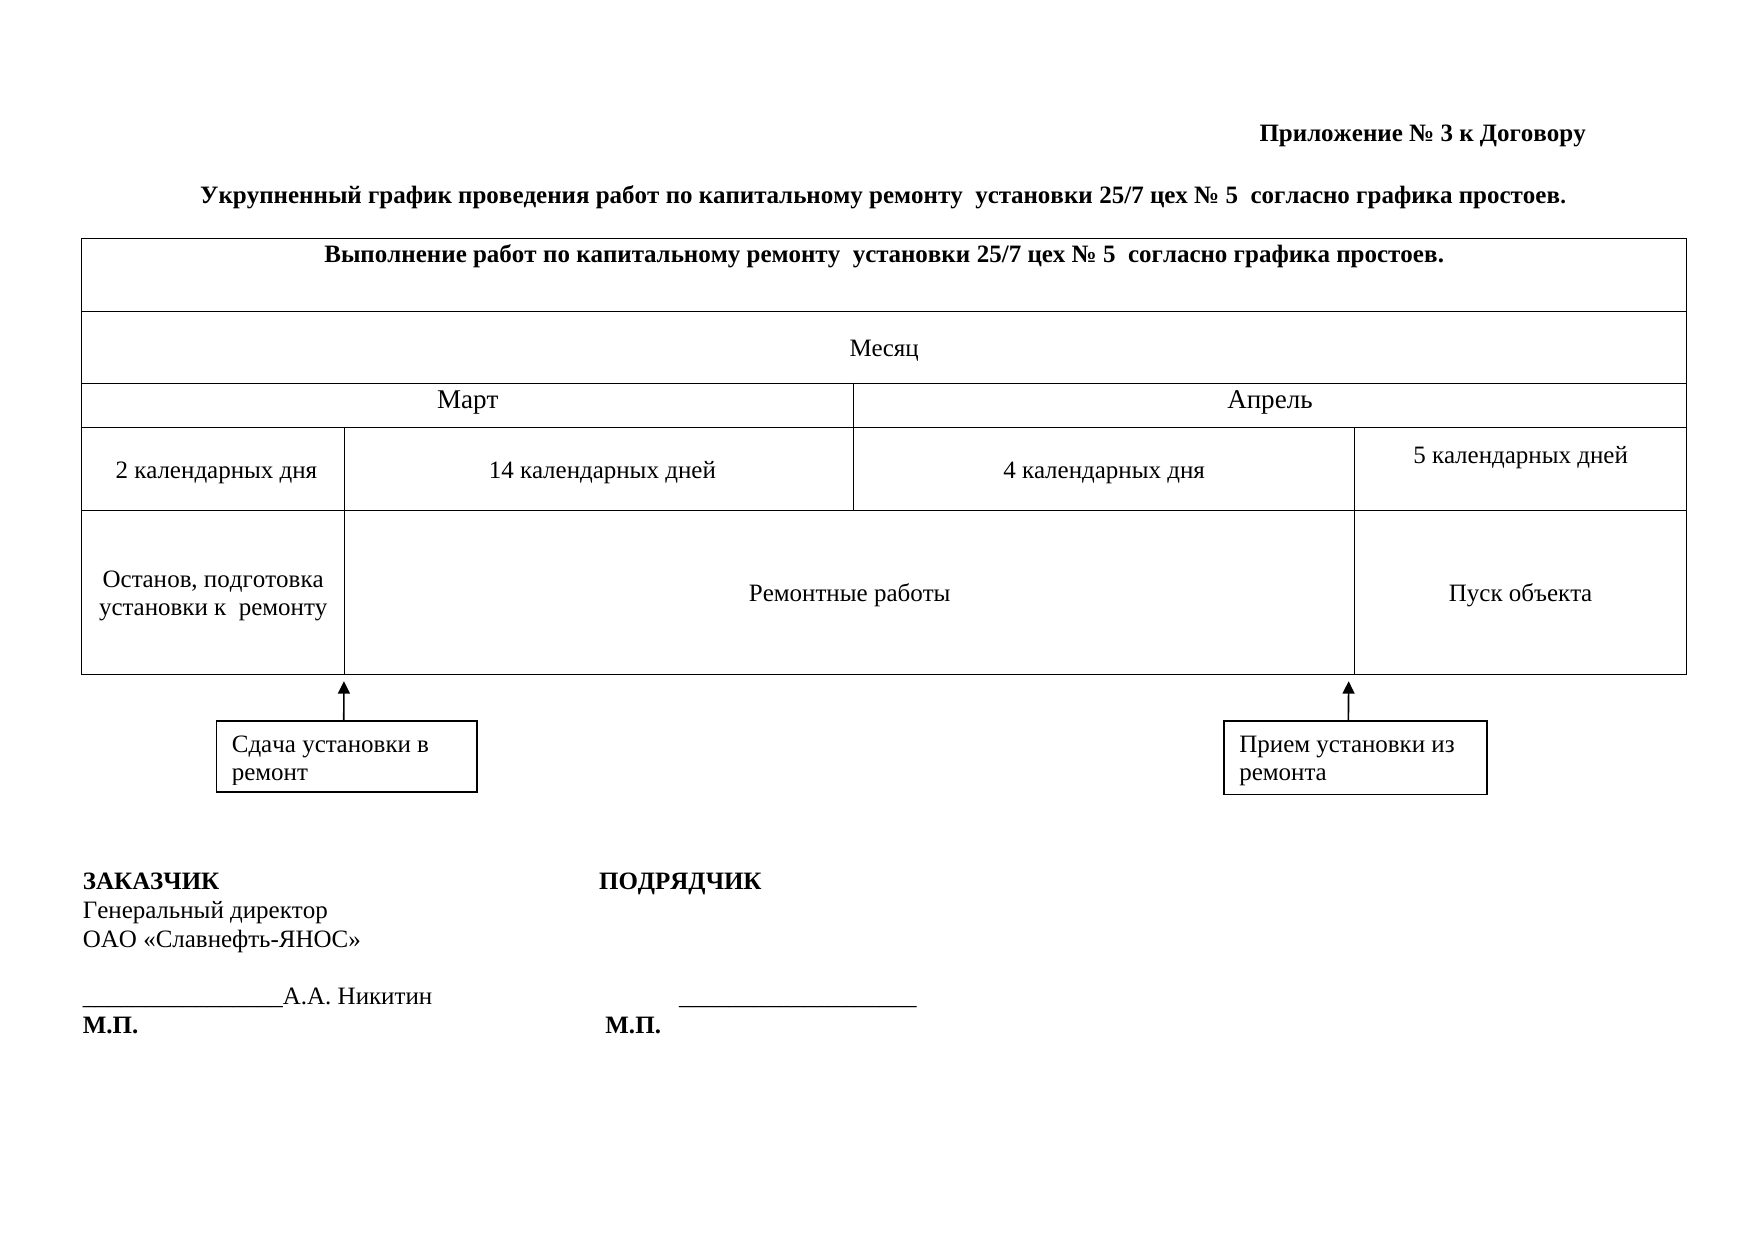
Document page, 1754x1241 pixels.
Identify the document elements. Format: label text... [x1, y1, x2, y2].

text Генеральный директор [83, 895, 1695, 924]
table_cell Останов, подготовка установки к ремонту [82, 511, 344, 673]
table_cell Апрель [854, 384, 1686, 427]
table_cell Ремонтные работы [345, 511, 1354, 673]
table_cell 2 календарных дня [82, 428, 344, 510]
text М.П. М.П. [83, 1010, 1695, 1039]
table_cell Пуск объекта [1355, 511, 1686, 673]
table_cell 14 календарных дней [345, 428, 853, 510]
table_cell Выполнение работ по капитальному ремонту установки 25/7 цех № 5 согласно графика простоев. [82, 239, 1686, 311]
text ОАО «Славнефть-ЯНОС» [83, 924, 1695, 952]
table_cell 4 календарных дня [854, 428, 1354, 510]
table_cell Март [82, 384, 853, 427]
table_cell Месяц [82, 312, 1686, 382]
table_header Приложение № 3 к Договору Укрупненный график проведения работ по капитальному ремонту установки 25/7 цех № 5 согласно графика простоев. [82, 118, 1684, 238]
table_cell 5 календарных дней [1355, 428, 1686, 510]
text ЗАКАЗЧИК ПОДРЯДЧИК [83, 866, 1695, 895]
text ________________А.А. Никитин ___________________ [83, 981, 1695, 1010]
